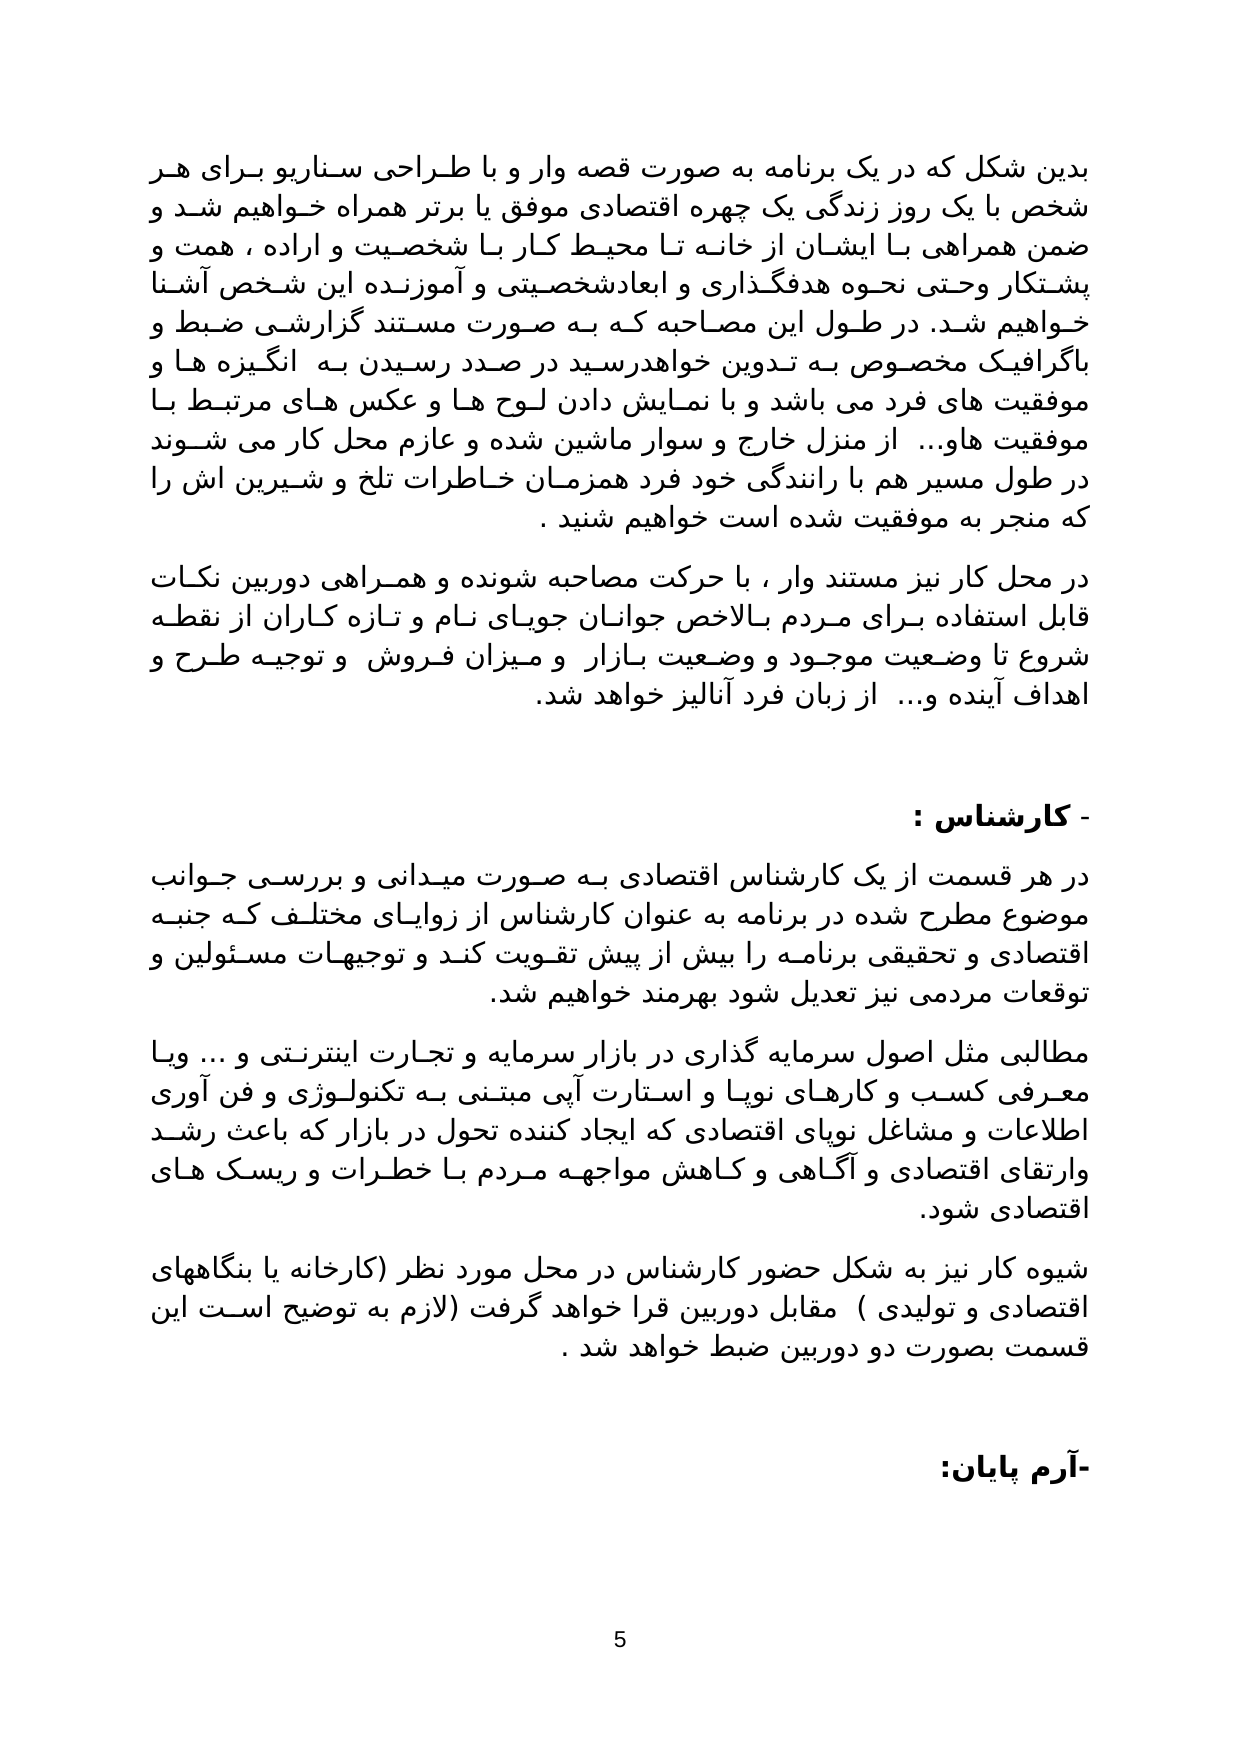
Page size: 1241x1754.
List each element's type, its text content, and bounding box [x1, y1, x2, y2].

text در هر قسمت از یک کارشناس اقتصادی به صورت میدانی و بررسی جوانب موضوع مطرح شده در برنامه به عنوان کارشناس از زوایای مختلف که جنبه اقتصادی و تحقیقی برنامه را بیش از پیش تقویت کند و توجیهات مسئولین و توقعات مردمی نیز تعدیل شود بهرمند خواهیم شد. [150, 859, 1090, 1009]
text مطالبی مثل اصول سرمایه گذاری در بازار سرمایه و تجارت اینترنتی و ... ویا معرفی کسب و کارهای نوپا و استارت آپی مبتنی به تکنولوژی و فن آوری اطلاعات و مشاغل نوپای اقتصادی که ایجاد کننده تحول در بازار که باعث رشد وارتقای اقتصادی و آگاهی و کاهش مواجهه مردم با خطرات و ریسک های اقتصادی شود. [150, 1035, 1090, 1225]
text - کارشناس : [150, 799, 1090, 833]
text شیوه کار نیز به شکل حضور کارشناس در محل مورد نظر (کارخانه یا بنگاههای اقتصادی و تولیدی ) مقابل دوربین قرا خواهد گرفت (لازم به توضیح است این قسمت بصورت دو دوربین ضبط خواهد شد . [150, 1251, 1090, 1363]
text در محل کار نیز مستند وار ، با حرکت مصاحبه شونده و همراهی دوربین نکات قابل استفاده برای مردم بالاخص جوانان جویای نام و تازه کاران از نقطه شروع تا وضعیت موجود و وضعیت بازار و میزان فروش و توجیه طرح و اهداف آینده و... از زبان فرد آنالیز خواهد شد. [150, 560, 1090, 711]
text بدین شکل که در یک برنامه به صورت قصه وار و با طراحی سناریو برای هر شخص با یک روز زندگی یک چهره اقتصادی موفق یا برتر همراه خواهیم شد و ضمن همراهی با ایشان از خانه تا محیط کار با شخصیت و اراده ، همت و پشتکار وحتی نحوه هدفگذاری و ابعادشخصیتی و آموزنده این شخص آشنا خواهیم شد. در طول این مصاحبه که به صورت مستند گزارشی ضبط و باگرافیک مخصوص به تدوین خواهدرسید در صدد رسیدن به انگیزه ها و موفقیت های فرد می باشد و با نمایش دادن لوح ها و عکس های مرتبط با موفقیت هاو... از منزل خارج و سوار ماشین شده و عازم محل کار می شوند در طول مسیر هم با رانندگی خود فرد همزمان خاطرات تلخ و شیرین اش را که منجر به موفقیت شده است خواهیم شنید . [150, 150, 1090, 534]
text -آرم پایان: [150, 1450, 1090, 1484]
